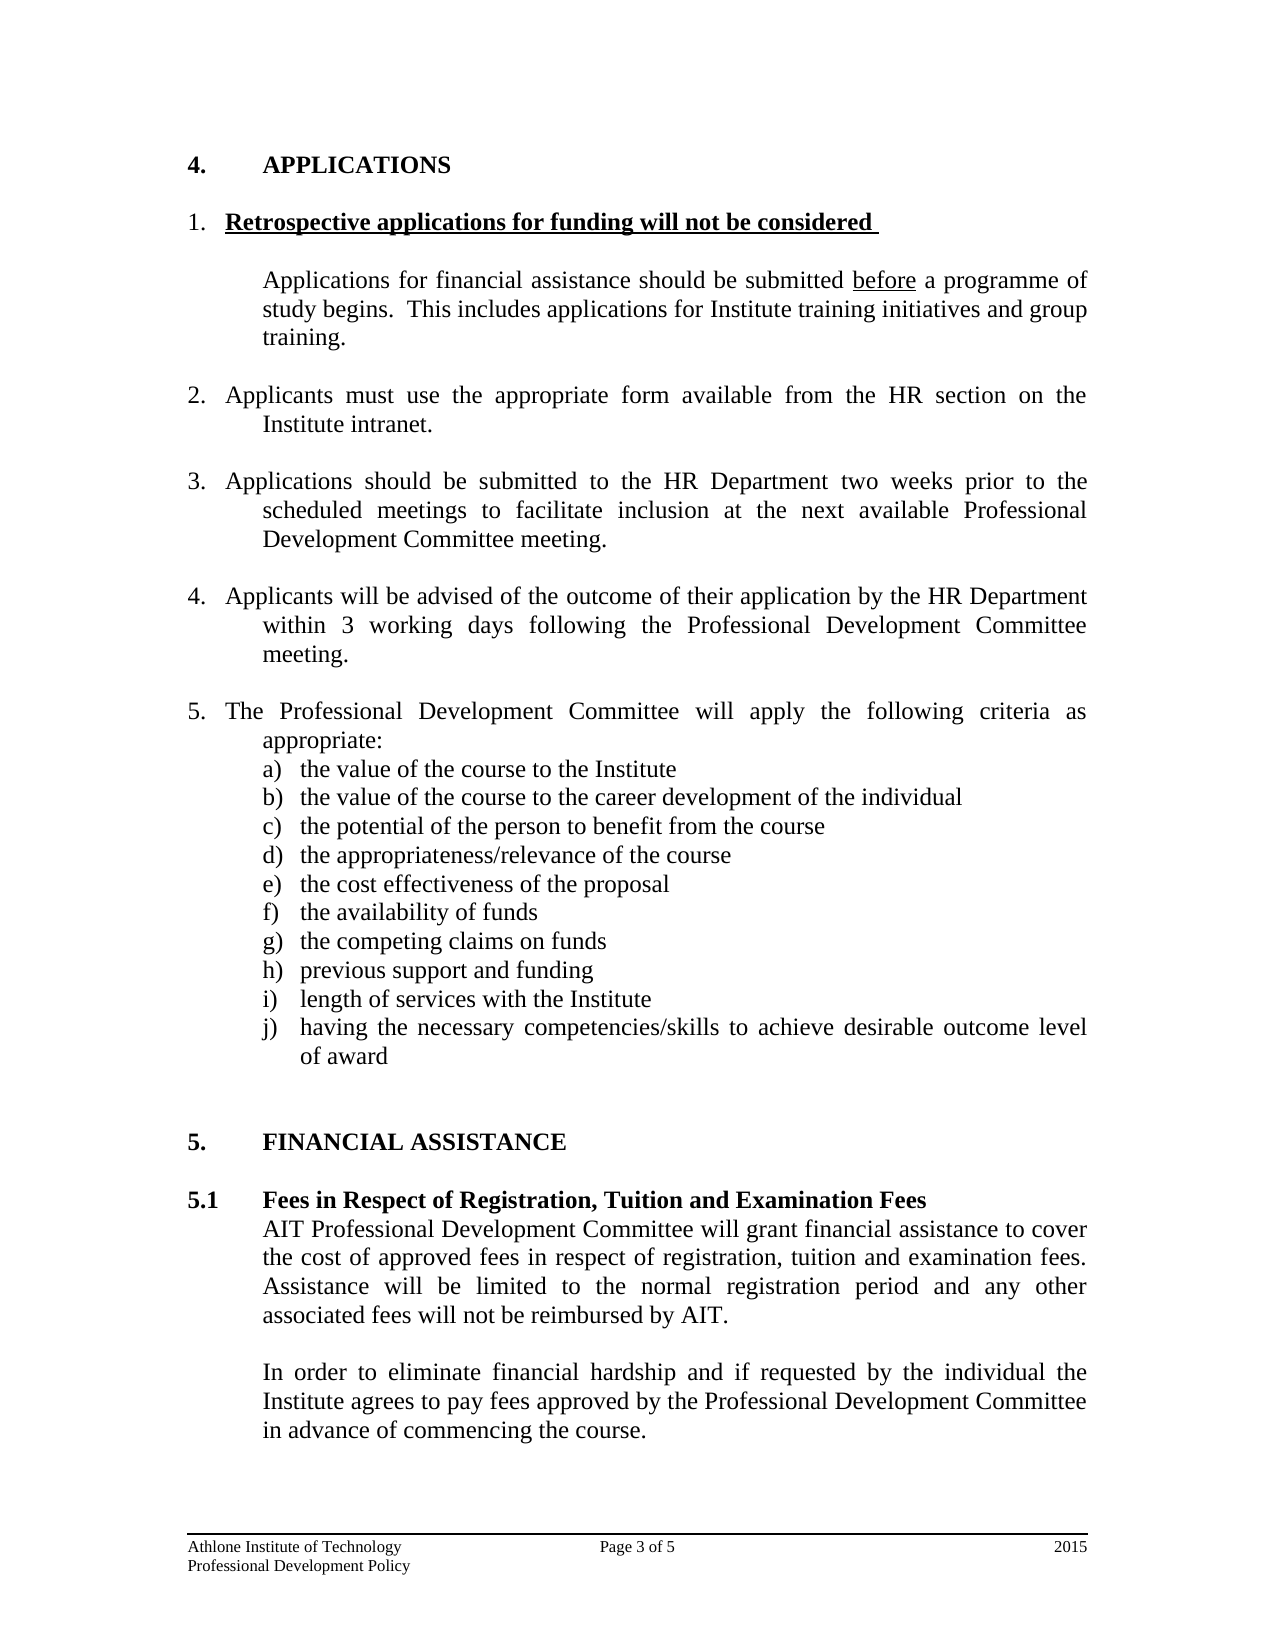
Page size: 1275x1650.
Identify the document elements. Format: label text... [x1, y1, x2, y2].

text 5.1 Fees in Respect of Registration, Tuition and Examination Fees [187, 1185, 1088, 1214]
text i) length of services with the Institute [262, 984, 1088, 1012]
text b) the value of the course to the career development of the individual [262, 782, 1088, 811]
list Retrospective applications for funding will not be considered [187, 207, 1088, 236]
text d) the appropriateness/relevance of the course [262, 840, 1088, 869]
text 5. FINANCIAL ASSISTANCE [187, 1127, 1088, 1156]
list The Professional Development Committee will apply the following criteria as appropriate: [187, 696, 1088, 754]
text AIT Professional Development Committee will grant financial assistance to cover the cost of approved fees in respect of registration, tuition and examination fees. Assistance will be limited to the normal registration period and any other associated fees will not be reimbursed by AIT. [262, 1214, 1088, 1329]
text Applications for financial assistance should be submitted before a programme of study begins. This includes applications for Institute training initiatives and group training. [262, 265, 1088, 351]
list Applications should be submitted to the HR Department two weeks prior to the scheduled meetings to facilitate inclusion at the next available Professional Development Committee meeting. [187, 466, 1088, 552]
text j) having the necessary competencies/skills to achieve desirable outcome level of award [262, 1012, 1088, 1070]
text h) previous support and funding [262, 955, 1088, 984]
text In order to eliminate financial hardship and if requested by the individual the Institute agrees to pay fees approved by the Professional Development Committee in advance of commencing the course. [262, 1357, 1088, 1444]
text c) the potential of the person to benefit from the course [262, 811, 1088, 840]
text f) the availability of funds [262, 897, 1088, 926]
text g) the competing claims on funds [262, 926, 1088, 955]
text 4. APPLICATIONS [187, 150, 1088, 179]
list Applicants must use the appropriate form available from the HR section on the Institute intranet. [187, 380, 1088, 437]
text a) the value of the course to the Institute [262, 754, 1088, 782]
list Applicants will be advised of the outcome of their application by the HR Department within 3 working days following the Professional Development Committee meeting. [187, 581, 1088, 667]
text e) the cost effectiveness of the proposal [262, 869, 1088, 897]
